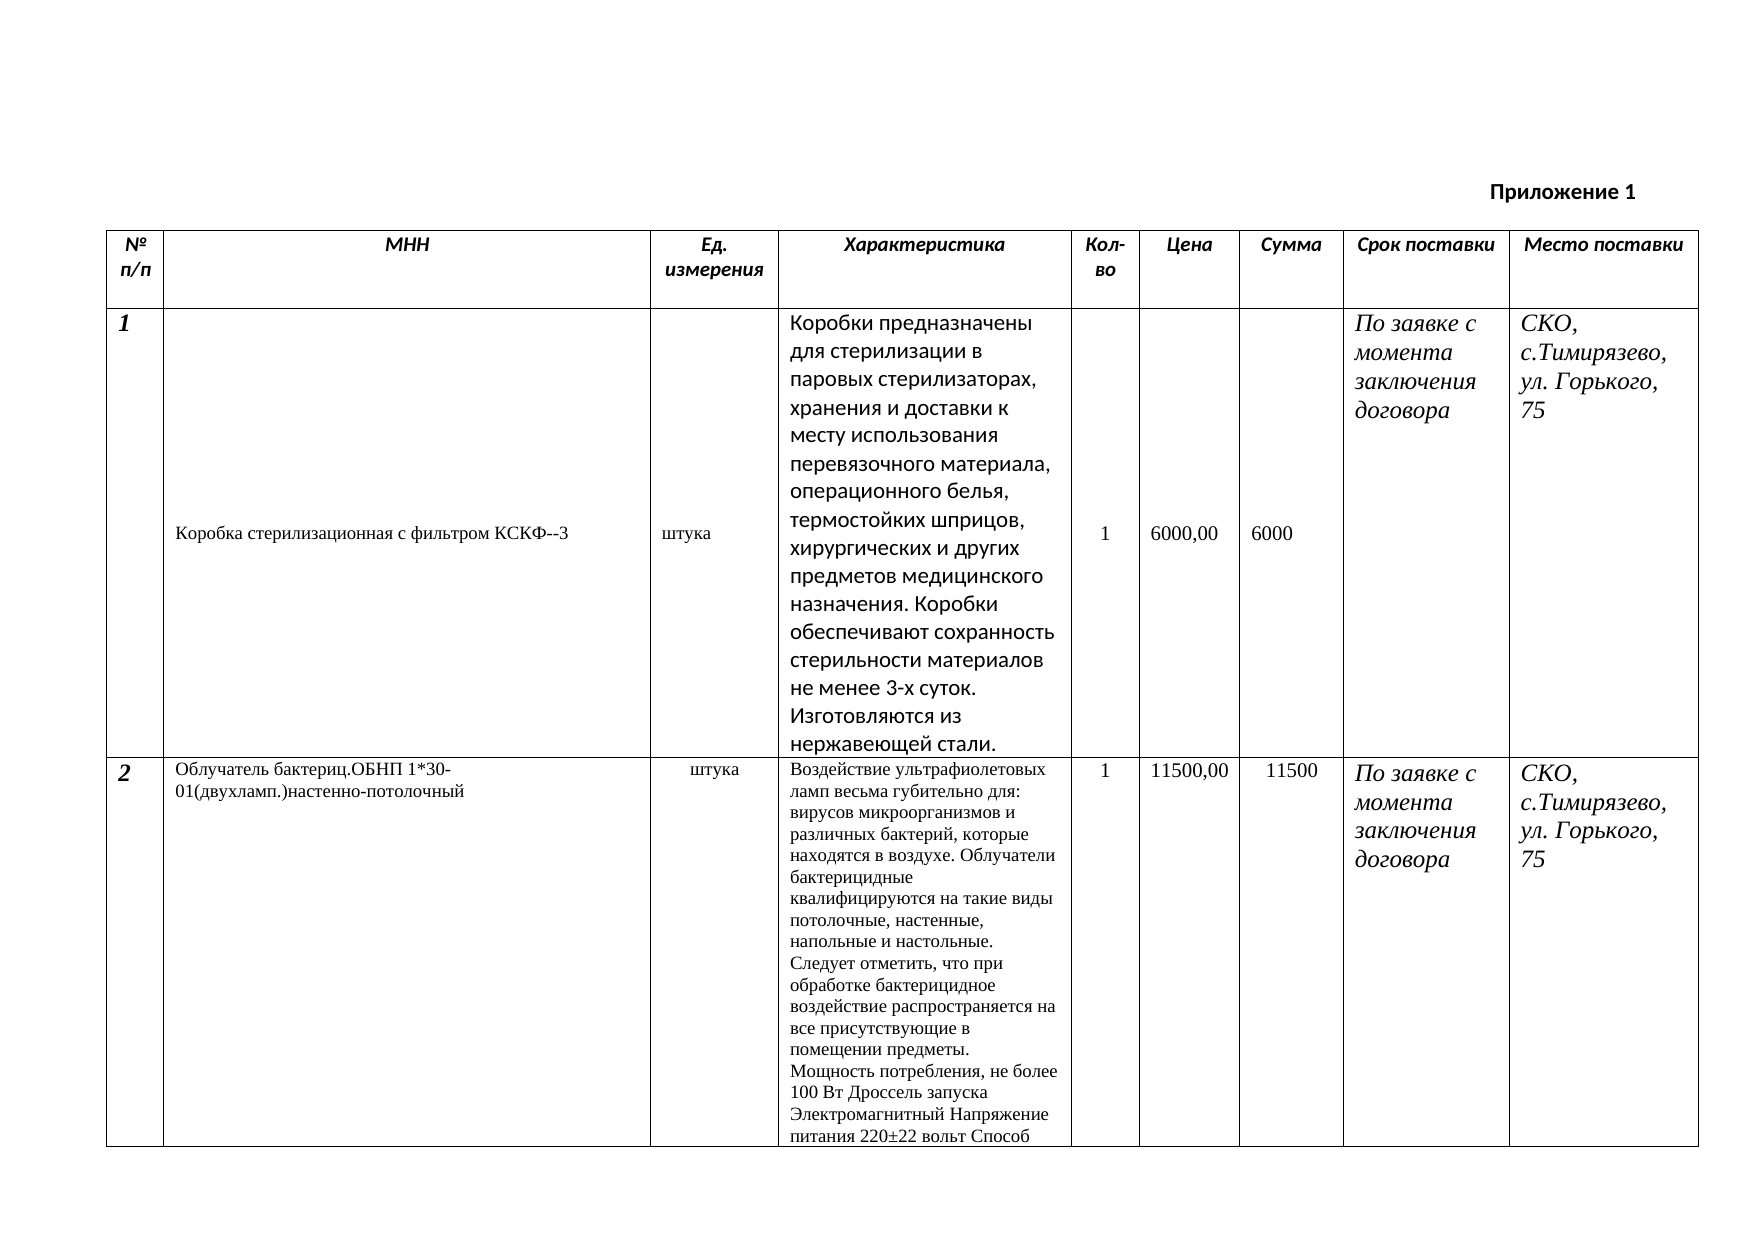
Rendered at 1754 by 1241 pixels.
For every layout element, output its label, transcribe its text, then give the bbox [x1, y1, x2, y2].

table_cell 11500 [1240, 758, 1343, 1146]
table_cell Коробка стерилизационная с фильтром КСКФ--3 [164, 309, 650, 757]
table_cell 1 [1072, 758, 1139, 1146]
table_cell 6000,00 [1140, 309, 1239, 757]
table_cell 11500,00 [1140, 758, 1239, 1146]
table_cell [779, 758, 1071, 1146]
table_header Место поставки [1510, 231, 1698, 307]
table_cell Коробки предназначены для стерилизации в паровых стерилизаторах, хранения и доставки к месту использования перевязочного материала, операционного белья, термостойких шприцов, хирургических и других предметов медицинского назначения. Коробки обеспечивают сохранность стерильности материалов не менее 3-х суток. Изготовляются из нержавеющей стали. [779, 309, 1071, 757]
table_cell СКО, с.Тимирязево, ул. Горького, 75 [1510, 309, 1698, 757]
table_header МНН [164, 231, 650, 307]
table_header Цена [1140, 231, 1239, 307]
table_cell штука [651, 309, 778, 757]
table_cell штука [651, 758, 778, 1146]
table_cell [164, 758, 650, 1146]
table_header Ед. измерения [651, 231, 778, 307]
table_header Характеристика [779, 231, 1071, 307]
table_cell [1344, 758, 1509, 1146]
table_cell 1 [107, 309, 163, 757]
table_cell 6000 [1240, 309, 1343, 757]
table_header Срок поставки [1344, 231, 1509, 307]
text Приложение 1 [118, 177, 1636, 205]
table_cell 2 [107, 758, 163, 1146]
table_cell По заявке с момента заключения договора [1344, 309, 1509, 757]
table_header Кол-во [1072, 231, 1139, 307]
table_header № п/п [107, 231, 163, 307]
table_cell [1510, 758, 1698, 1146]
table_header Сумма [1240, 231, 1343, 307]
table_cell 1 [1072, 309, 1139, 757]
